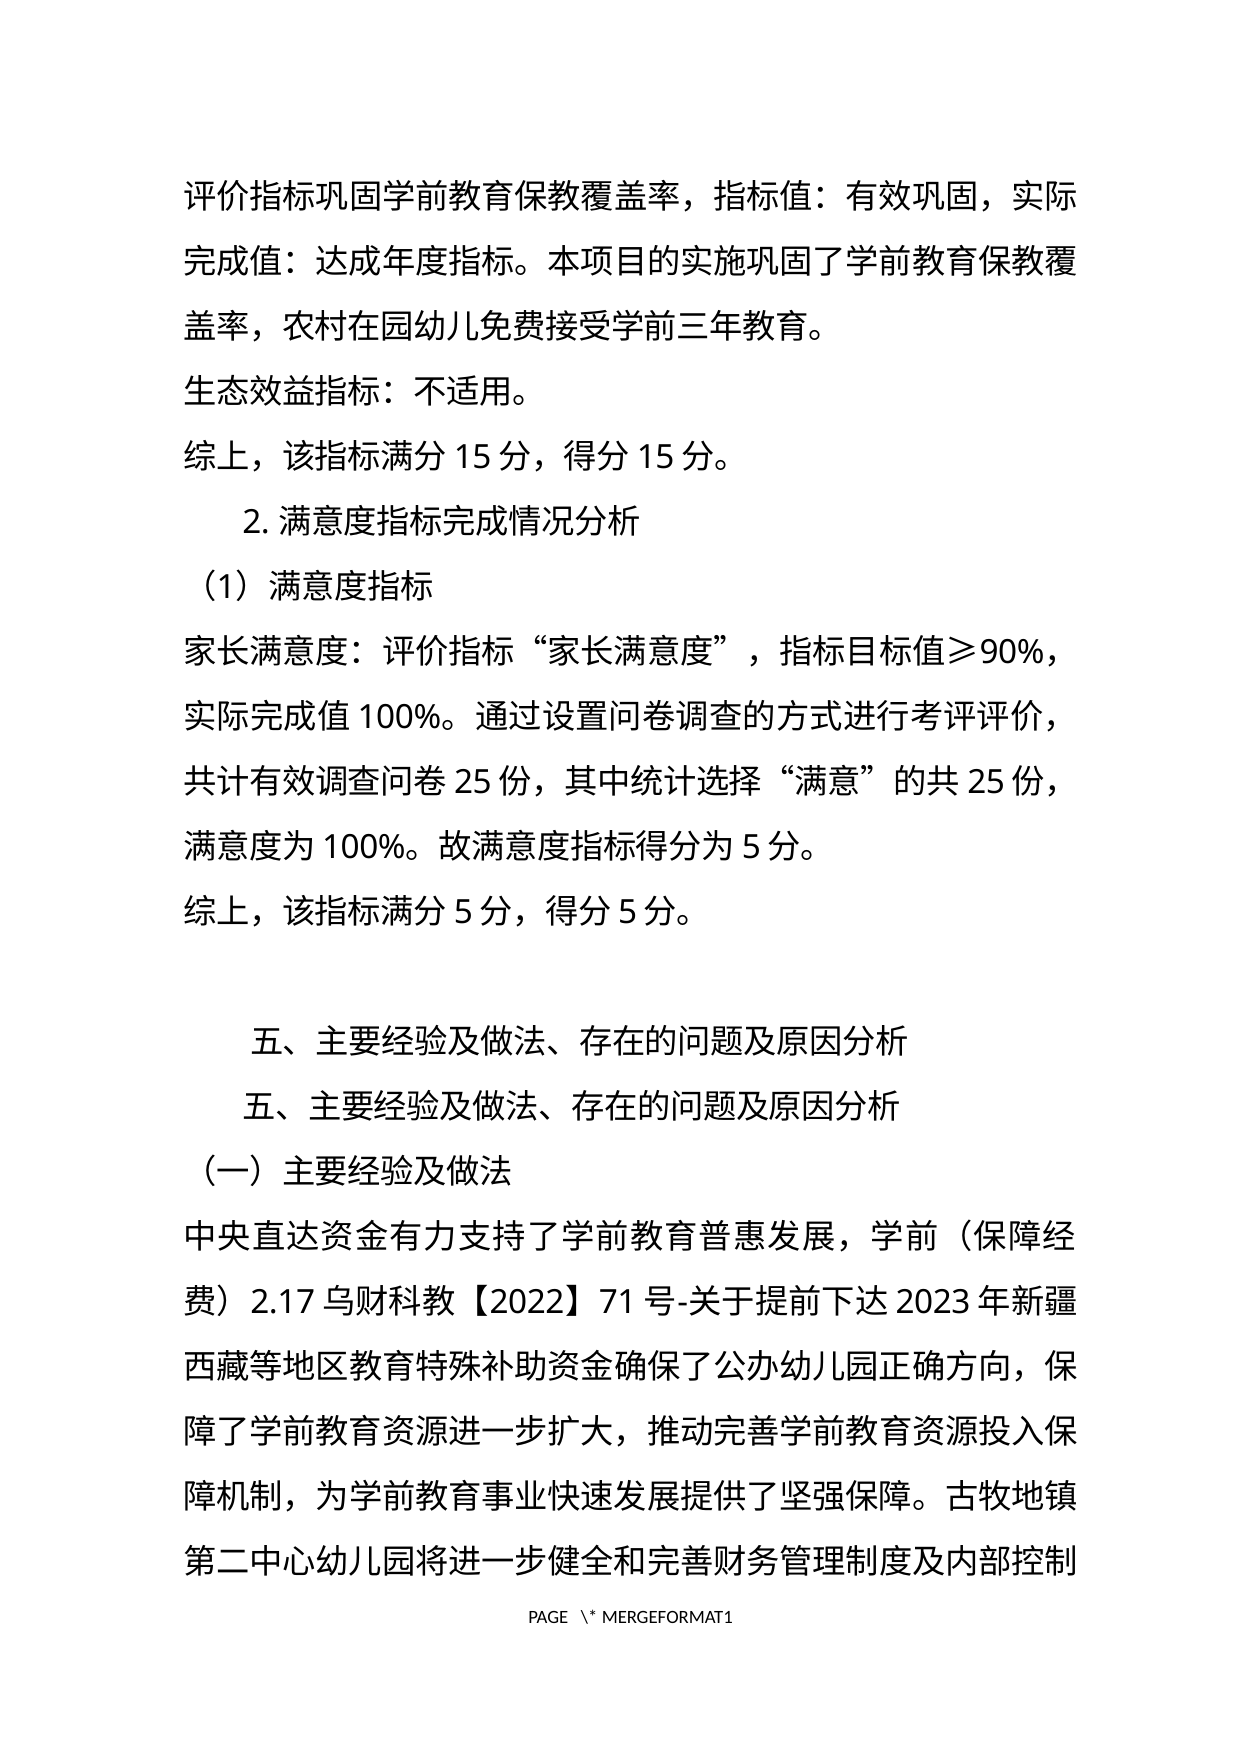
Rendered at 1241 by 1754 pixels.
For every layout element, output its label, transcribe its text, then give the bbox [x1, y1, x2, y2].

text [183, 162, 1078, 487]
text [183, 1072, 1078, 1592]
text 2. 满意度指标完成情况分析 （1）满意度指标 家长满意度：评价指标“家长满意度”，指标目标值≥90%，实际完成值100%。通过设置问卷调查的方式进行考评评价，共计有效调查问卷25份，其中统计选择“满意”的共25份，满意度为100%。故满意度指标得分为5分。 综上，该指标满分5分，得分5分。 [183, 487, 1078, 942]
text 五、主要经验及做法、存在的问题及原因分析 [183, 1007, 1078, 1072]
